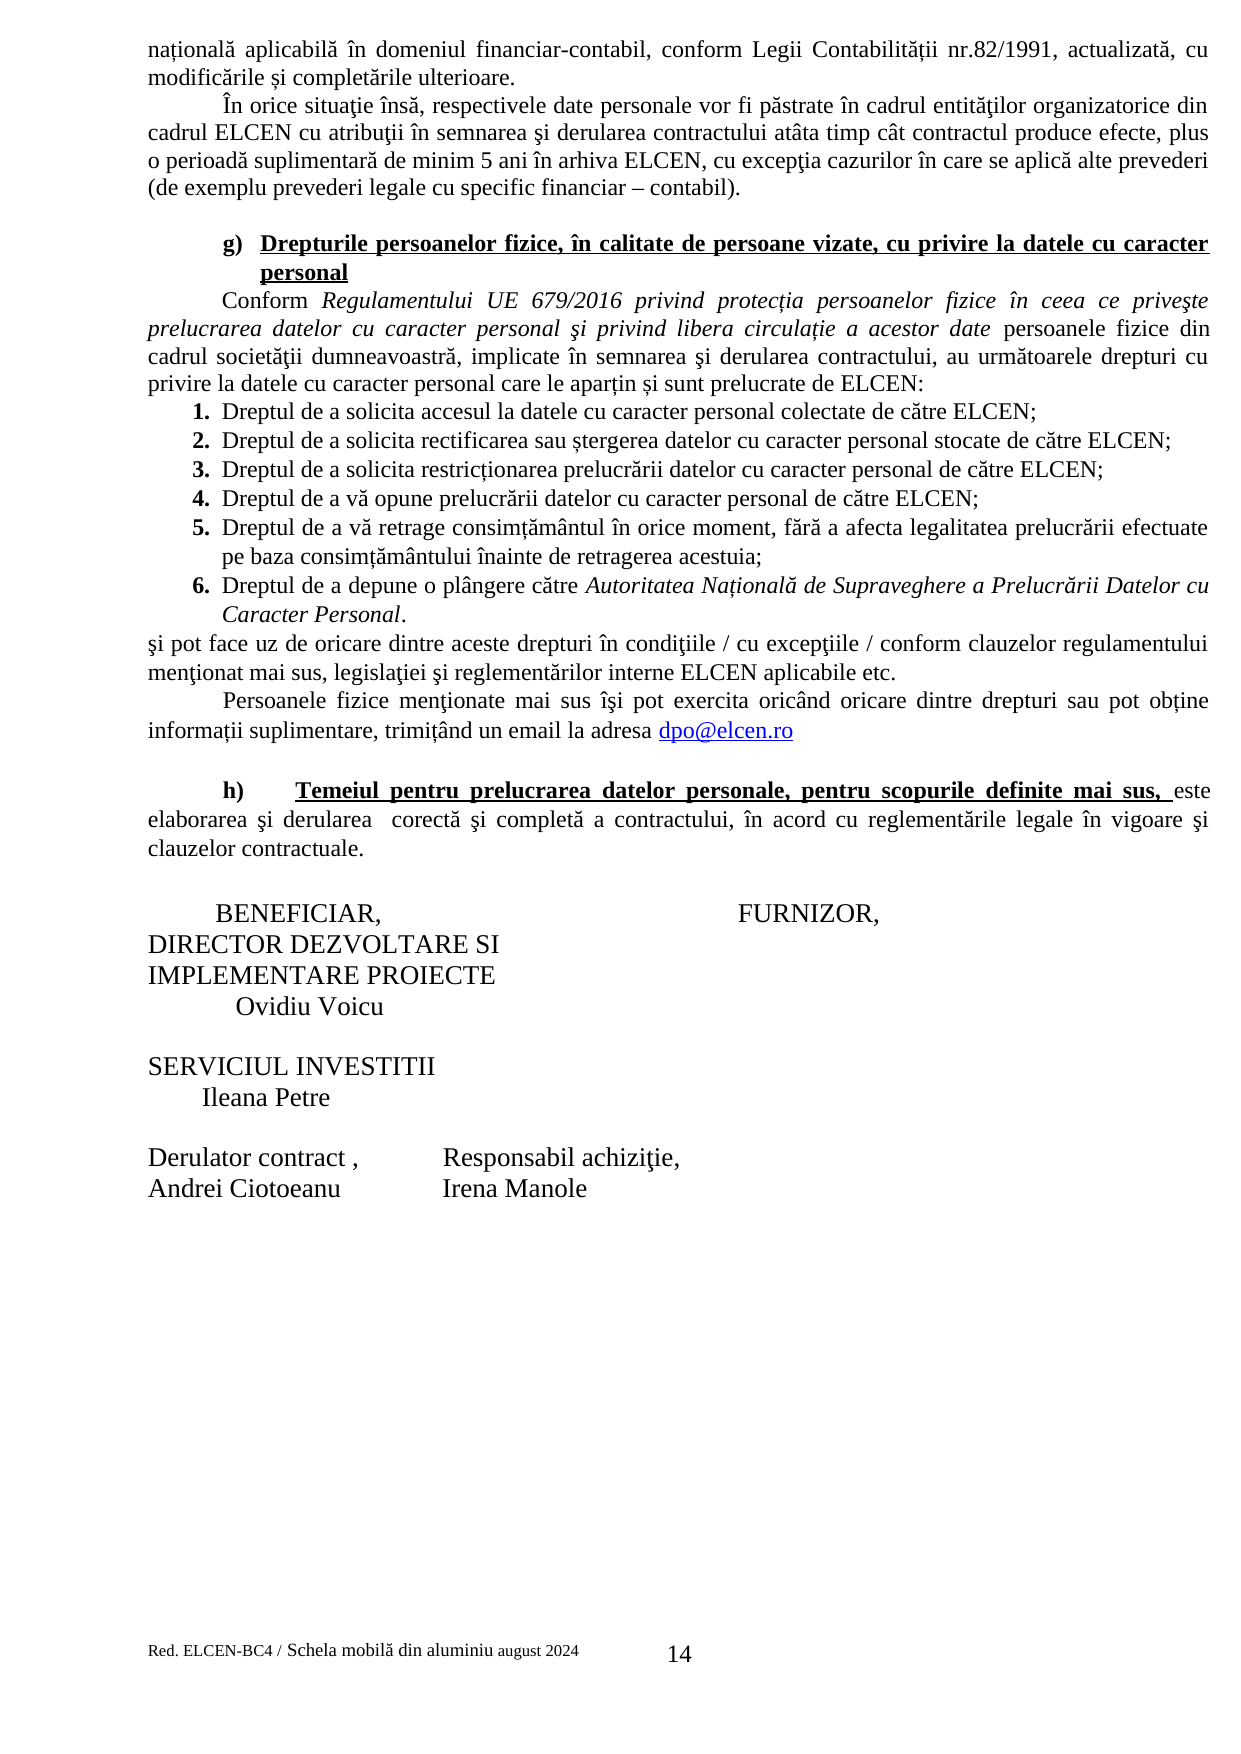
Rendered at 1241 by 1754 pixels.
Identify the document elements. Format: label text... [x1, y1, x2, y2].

text IMPLEMENTARE PROIECTE [148, 959, 1211, 990]
list Dreptul de a solicita restricționarea prelucrării datelor cu caracter personal de către ELCEN; [192, 455, 1211, 482]
text Persoanele fizice menţionate mai sus îşi pot exercita oricând oricare dintre drepturi sau pot obține informații suplimentare, trimițând un email la adresa dpo@elcen.ro [148, 687, 1211, 743]
list Temeiul pentru prelucrarea datelor personale, pentru scopurile definite mai sus, este elaborarea şi derularea corectă şi completă a contractului, în acord cu reglementările legale în vigoare şi clauzelor contractuale. [148, 777, 1211, 862]
text Derulator contract , Responsabil achiziţie, [148, 1141, 1211, 1172]
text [148, 35, 1211, 91]
list Drepturile persoanelor fizice, în calitate de persoane vizate, cu privire la datele cu caracter personal [223, 229, 1211, 285]
text DIRECTOR DEZVOLTARE SI [148, 928, 1211, 959]
list Dreptul de a vă retrage consimțământul în orice moment, fără a afecta legalitatea prelucrării efectuate pe baza consimțământului înainte de retragerea acestuia; [192, 513, 1211, 569]
text BENEFICIAR, FURNIZOR, [148, 897, 1211, 928]
list Dreptul de a vă opune prelucrării datelor cu caracter personal de către ELCEN; [192, 484, 1211, 511]
list Dreptul de a solicita accesul la datele cu caracter personal colectate de către ELCEN; [192, 397, 1211, 424]
list Dreptul de a solicita rectificarea sau ștergerea datelor cu caracter personal stocate de către ELCEN; [192, 426, 1211, 453]
list şi pot face uz de oricare dintre aceste drepturi în condiţiile / cu excepţiile / conform clauzelor regulamentului menţionat mai sus, legislaţiei şi reglementărilor interne ELCEN aplicabile etc. [148, 629, 1211, 685]
text Ileana Petre [148, 1081, 1211, 1113]
text SERVICIUL INVESTITII [148, 1050, 1211, 1081]
list Dreptul de a depune o plângere către Autoritatea Națională de Supraveghere a Prelucrării Datelor cu Caracter Personal. [192, 571, 1211, 627]
text Ovidiu Voicu [148, 990, 1211, 1022]
text Conform Regulamentului UE 679/2016 privind protecția persoanelor fizice în ceea ce priveşte prelucrarea datelor cu caracter personal şi privind libera circulație a acestor date persoanele fizice din cadrul societăţii dumneavoastră, implicate în semnarea şi derularea contractului, au următoarele drepturi cu privire la datele cu caracter personal care le aparțin și sunt prelucrate de ELCEN: [148, 287, 1211, 397]
text În orice situaţie însă, respectivele date personale vor fi păstrate în cadrul entităţilor organizatorice din cadrul ELCEN cu atribuţii în semnarea şi derularea contractului atâta timp cât contractul produce efecte, plus o perioadă suplimentară de minim 5 ani în arhiva ELCEN, cu excepţia cazurilor în care se aplică alte prevederi (de exemplu prevederi legale cu specific financiar – contabil). [148, 91, 1211, 201]
text Andrei Ciotoeanu Irena Manole [148, 1172, 1211, 1204]
